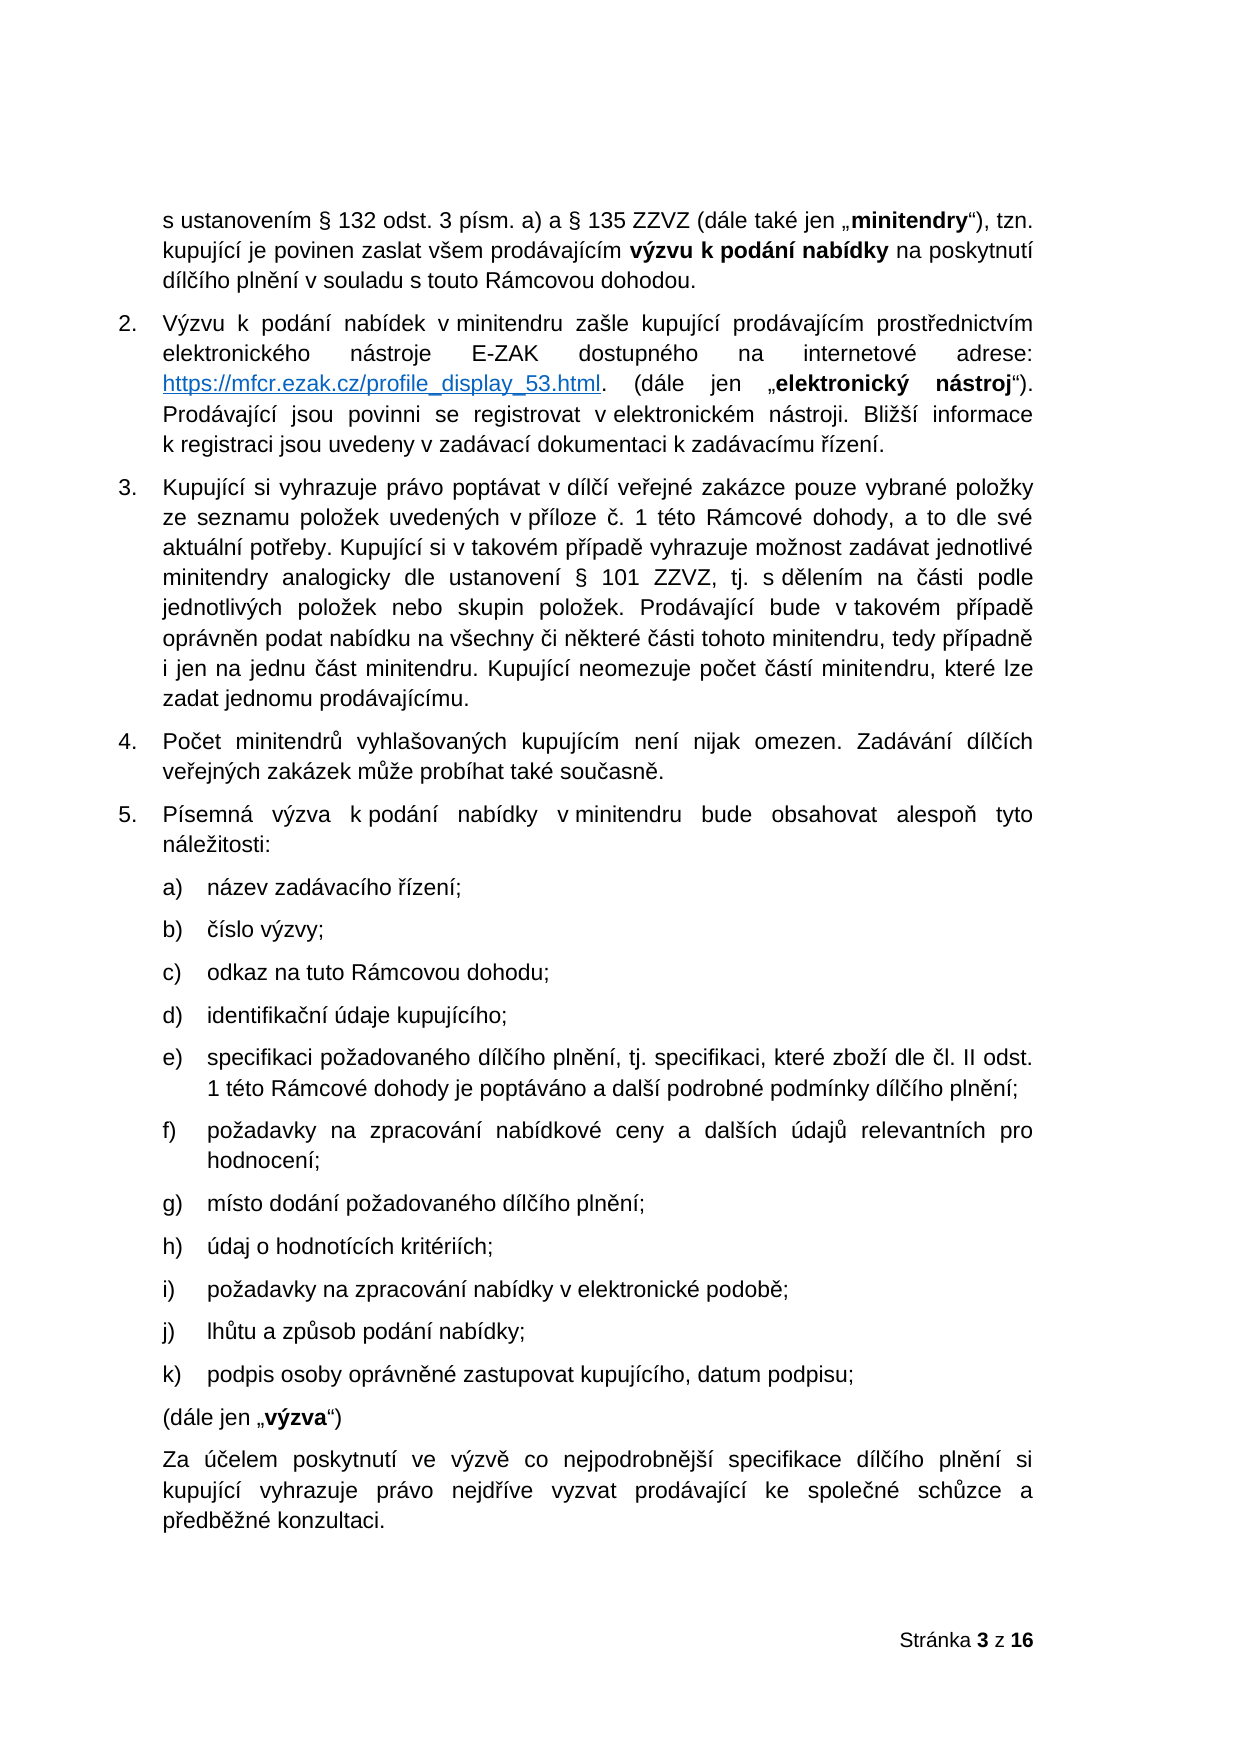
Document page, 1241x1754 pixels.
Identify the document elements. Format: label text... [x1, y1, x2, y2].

list Počet minitendrů vyhlašovaných kupujícím není nijak omezen. Zadávání dílčích veřejných zakázek může probíhat také současně. [118, 728, 1033, 784]
list požadavky na zpracování nabídky v elektronické podobě; [162, 1276, 1033, 1302]
list číslo výzvy; [162, 916, 1033, 942]
list název zadávacího řízení; [162, 873, 1033, 900]
list Výzvu k podání nabídek v minitendru zašle kupující prodávajícím prostřednictvím elektronického nástroje E-ZAK dostupného na internetové adrese: https://mfcr.ezak.cz/profile_display_53.html. (dále jen „elektronický nástroj“). Prodávající jsou povinni se registrovat v elektronickém nástroji. Bližší informace k registraci jsou uvedeny v zadávací dokumentaci k zadávacímu řízení. [118, 310, 1033, 457]
list údaj o hodnotících kritériích; [162, 1233, 1033, 1259]
list odkaz na tuto Rámcovou dohodu; [162, 959, 1033, 985]
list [118, 207, 1033, 293]
list požadavky na zpracování nabídkové ceny a dalších údajů relevantních pro hodnocení; [162, 1117, 1033, 1174]
list (dále jen „výzva“) [162, 1404, 1033, 1430]
list místo dodání požadovaného dílčího plnění; [162, 1190, 1033, 1216]
list specifikaci požadovaného dílčího plnění, tj. specifikaci, které zboží dle čl. II odst. 1 této Rámcové dohody je poptáváno a další podrobné podmínky dílčího plnění; [162, 1044, 1033, 1101]
list Písemná výzva k podání nabídky v minitendru bude obsahovat alespoň tyto náležitosti: [118, 801, 1033, 857]
list lhůtu a způsob podání nabídky; [162, 1318, 1033, 1344]
list podpis osoby oprávněné zastupovat kupujícího, datum podpisu; [162, 1361, 1033, 1387]
list Za účelem poskytnutí ve výzvě co nejpodrobnější specifikace dílčího plnění si kupující vyhrazuje právo nejdříve vyzvat prodávající ke společné schůzce a předběžné konzultaci. [162, 1446, 1033, 1533]
list identifikační údaje kupujícího; [162, 1002, 1033, 1028]
list Kupující si vyhrazuje právo poptávat v dílčí veřejné zakázce pouze vybrané položky ze seznamu položek uvedených v příloze č. 1 této Rámcové dohody, a to dle své aktuální potřeby. Kupující si v takovém případě vyhrazuje možnost zadávat jednotlivé minitendry analogicky dle ustanovení § 101 ZZVZ, tj. s dělením na části podle jednotlivých položek nebo skupin položek. Prodávající bude v takovém případě oprávněn podat nabídku na všechny či některé části tohoto minitendru, tedy případně i jen na jednu část minitendru. Kupující neomezuje počet částí minitendru, které lze zadat jednomu prodávajícímu. [118, 473, 1033, 711]
